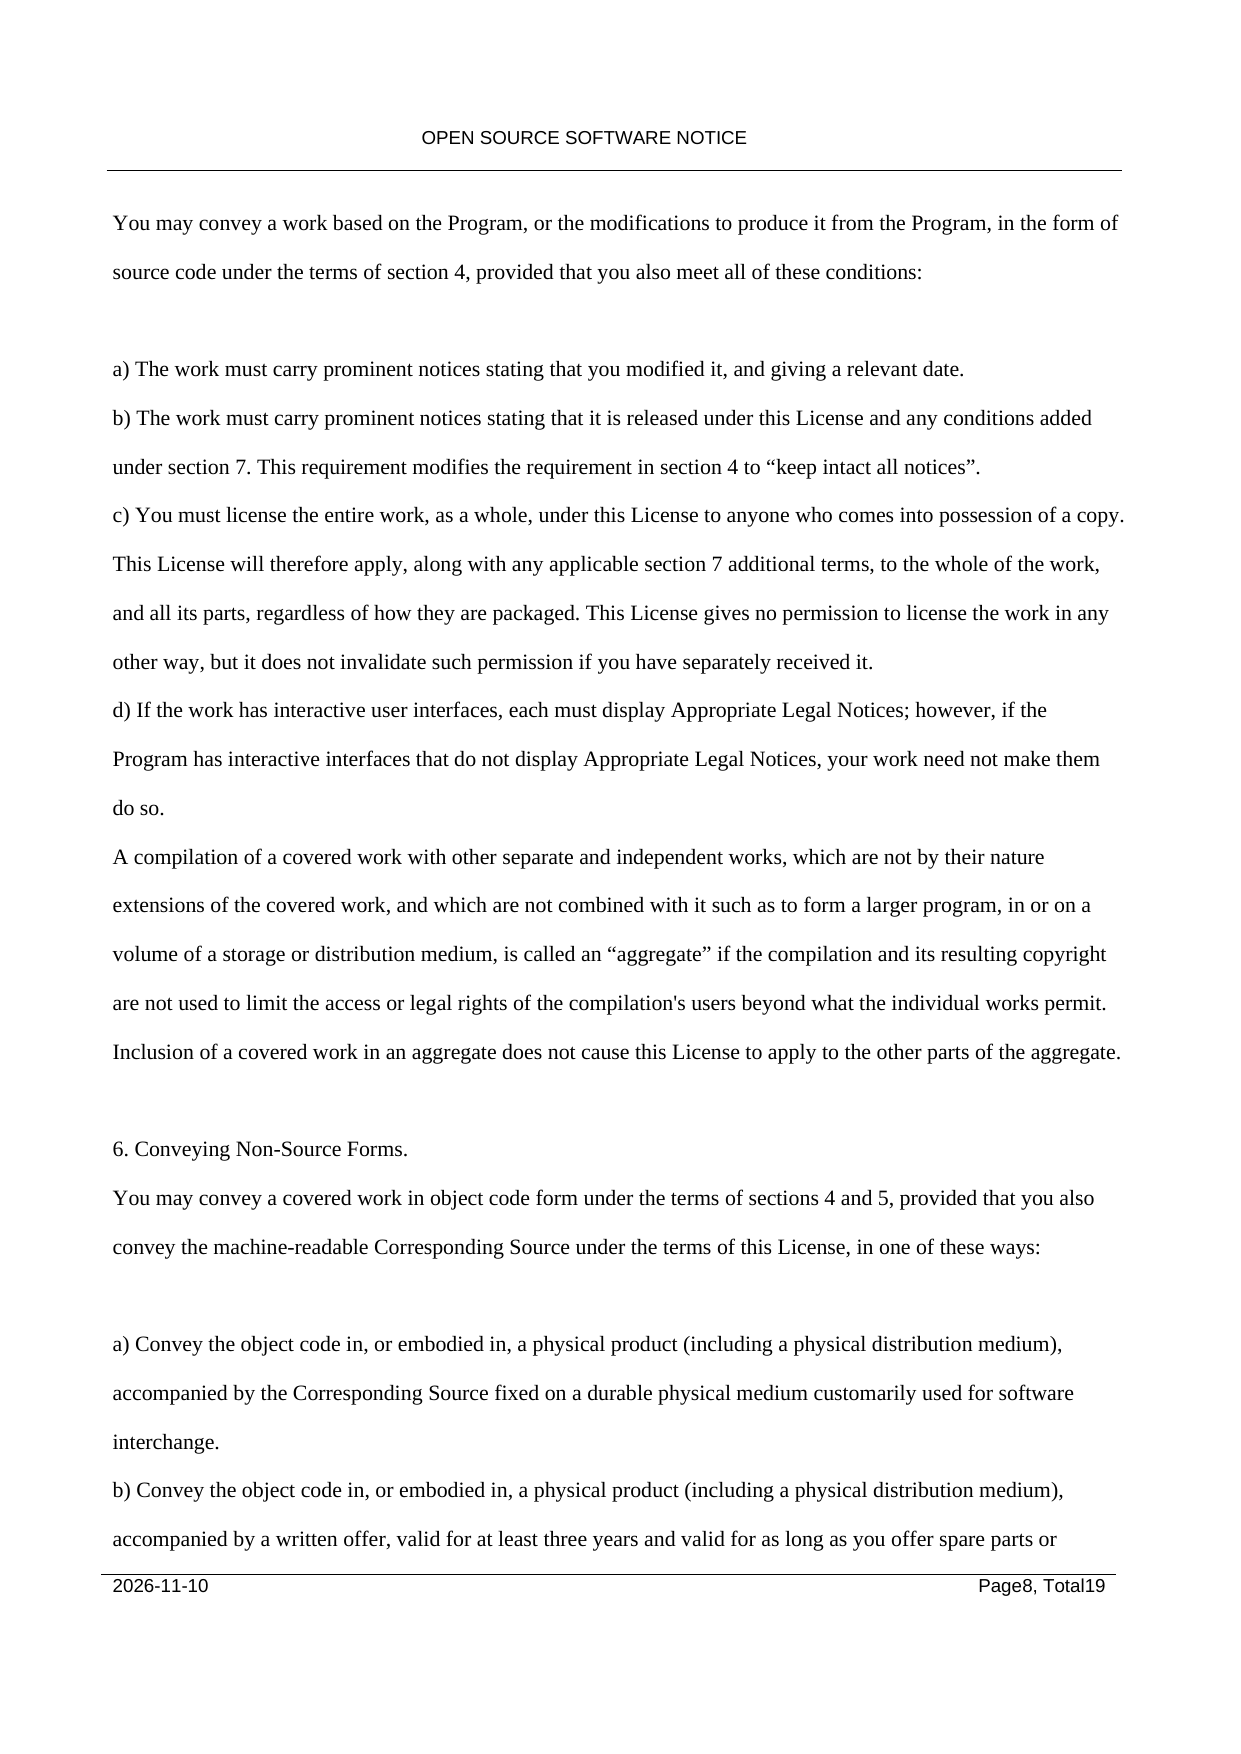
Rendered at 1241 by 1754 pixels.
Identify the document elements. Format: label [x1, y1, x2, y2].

text [112, 206, 1128, 1555]
